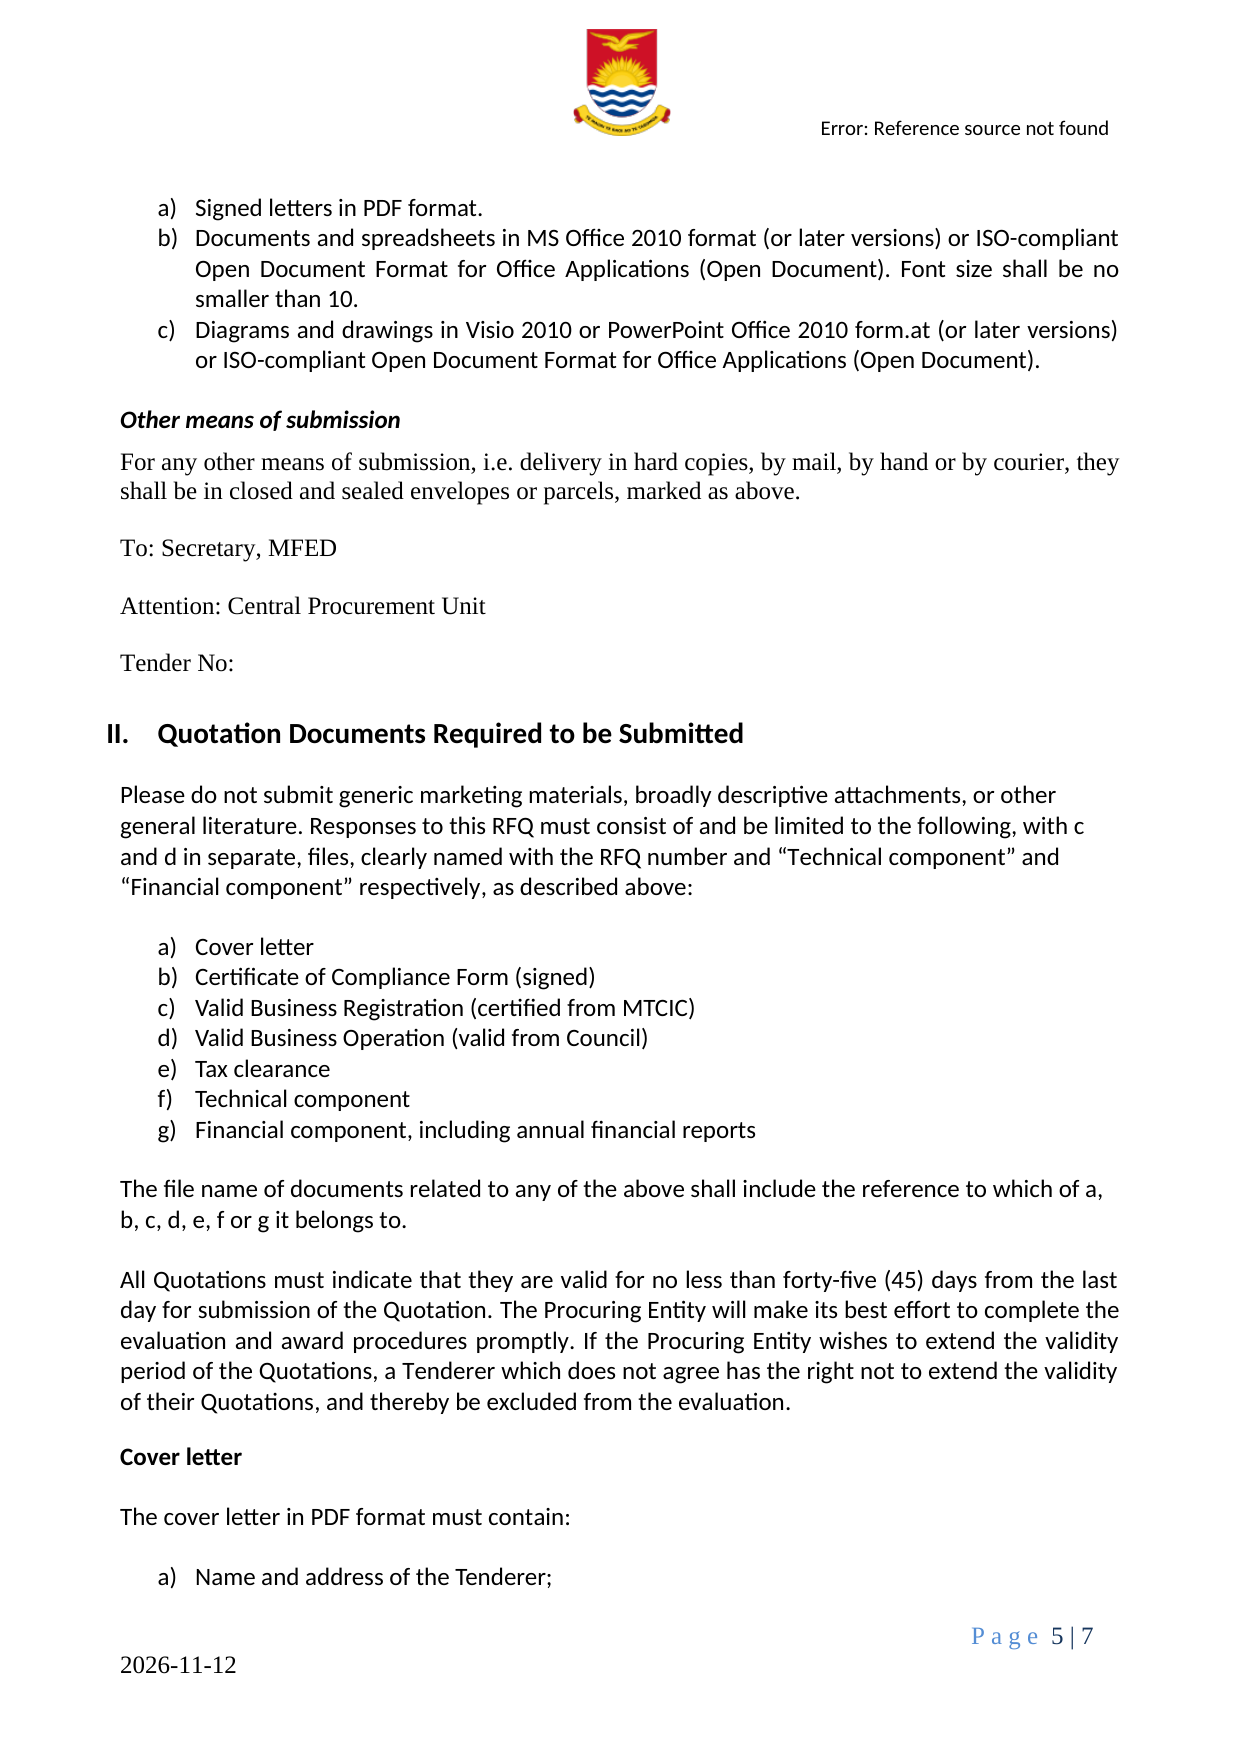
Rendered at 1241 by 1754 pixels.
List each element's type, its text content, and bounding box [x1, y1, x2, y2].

text The file name of documents related to any of the above shall include the reference to which of a, b, c, d, e, f or g it belongs to. [120, 1174, 1120, 1235]
subtitle Other means of submission [120, 404, 1120, 435]
list Valid Business Registration (certified from MTCIC) [157, 992, 1120, 1022]
list Financial component, including annual financial reports [157, 1114, 1120, 1144]
text Please do not submit generic marketing materials, broadly descriptive attachments, or other general literature. Responses to this RFQ must consist of and be limited to the following, with c and d in separate, files, clearly named with the RFQ number and “Technical component” and “Financial component” respectively, as described above: [120, 779, 1120, 902]
text All Quotations must indicate that they are valid for no less than forty-five (45) days from the last day for submission of the Quotation. The Procuring Entity will make its best effort to complete the evaluation and award procedures promptly. If the Procuring Entity wishes to extend the validity period of the Quotations, a Tenderer which does not agree has the right not to extend the validity of their Quotations, and thereby be excluded from the evaluation. [120, 1264, 1120, 1416]
text The cover letter in PDF format must contain: [120, 1501, 1120, 1532]
list Technical component [157, 1083, 1120, 1114]
picture [573, 29, 671, 136]
subtitle Cover letter [120, 1441, 1120, 1472]
text Tender No: [120, 648, 1120, 677]
list Signed letters in PDF format. [157, 192, 1120, 222]
text To: Secretary, MFED [120, 533, 1120, 562]
list Cover letter [157, 931, 1120, 961]
list Tax clearance [157, 1053, 1120, 1083]
list Diagrams and drawings in Visio 2010 or PowerPoint Office 2010 form.at (or later versions) or ISO-compliant Open Document Format for Office Applications (Open Document). [157, 314, 1120, 375]
list Certificate of Compliance Form (signed) [157, 961, 1120, 992]
list Name and address of the Tenderer; [157, 1561, 1120, 1591]
list Documents and spreadsheets in MS Office 2010 format (or later versions) or ISO-compliant Open Document Format for Office Applications (Open Document). Font size shall be no smaller than 10. [157, 222, 1120, 314]
text For any other means of submission, i.e. delivery in hard copies, by mail, by hand or by courier, they shall be in closed and sealed envelopes or parcels, marked as above. [120, 447, 1120, 505]
subtitle Quotation Documents Required to be Submitted [129, 715, 1120, 750]
list Valid Business Operation (valid from Council) [157, 1022, 1120, 1053]
text Attention: Central Procurement Unit [120, 591, 1120, 620]
